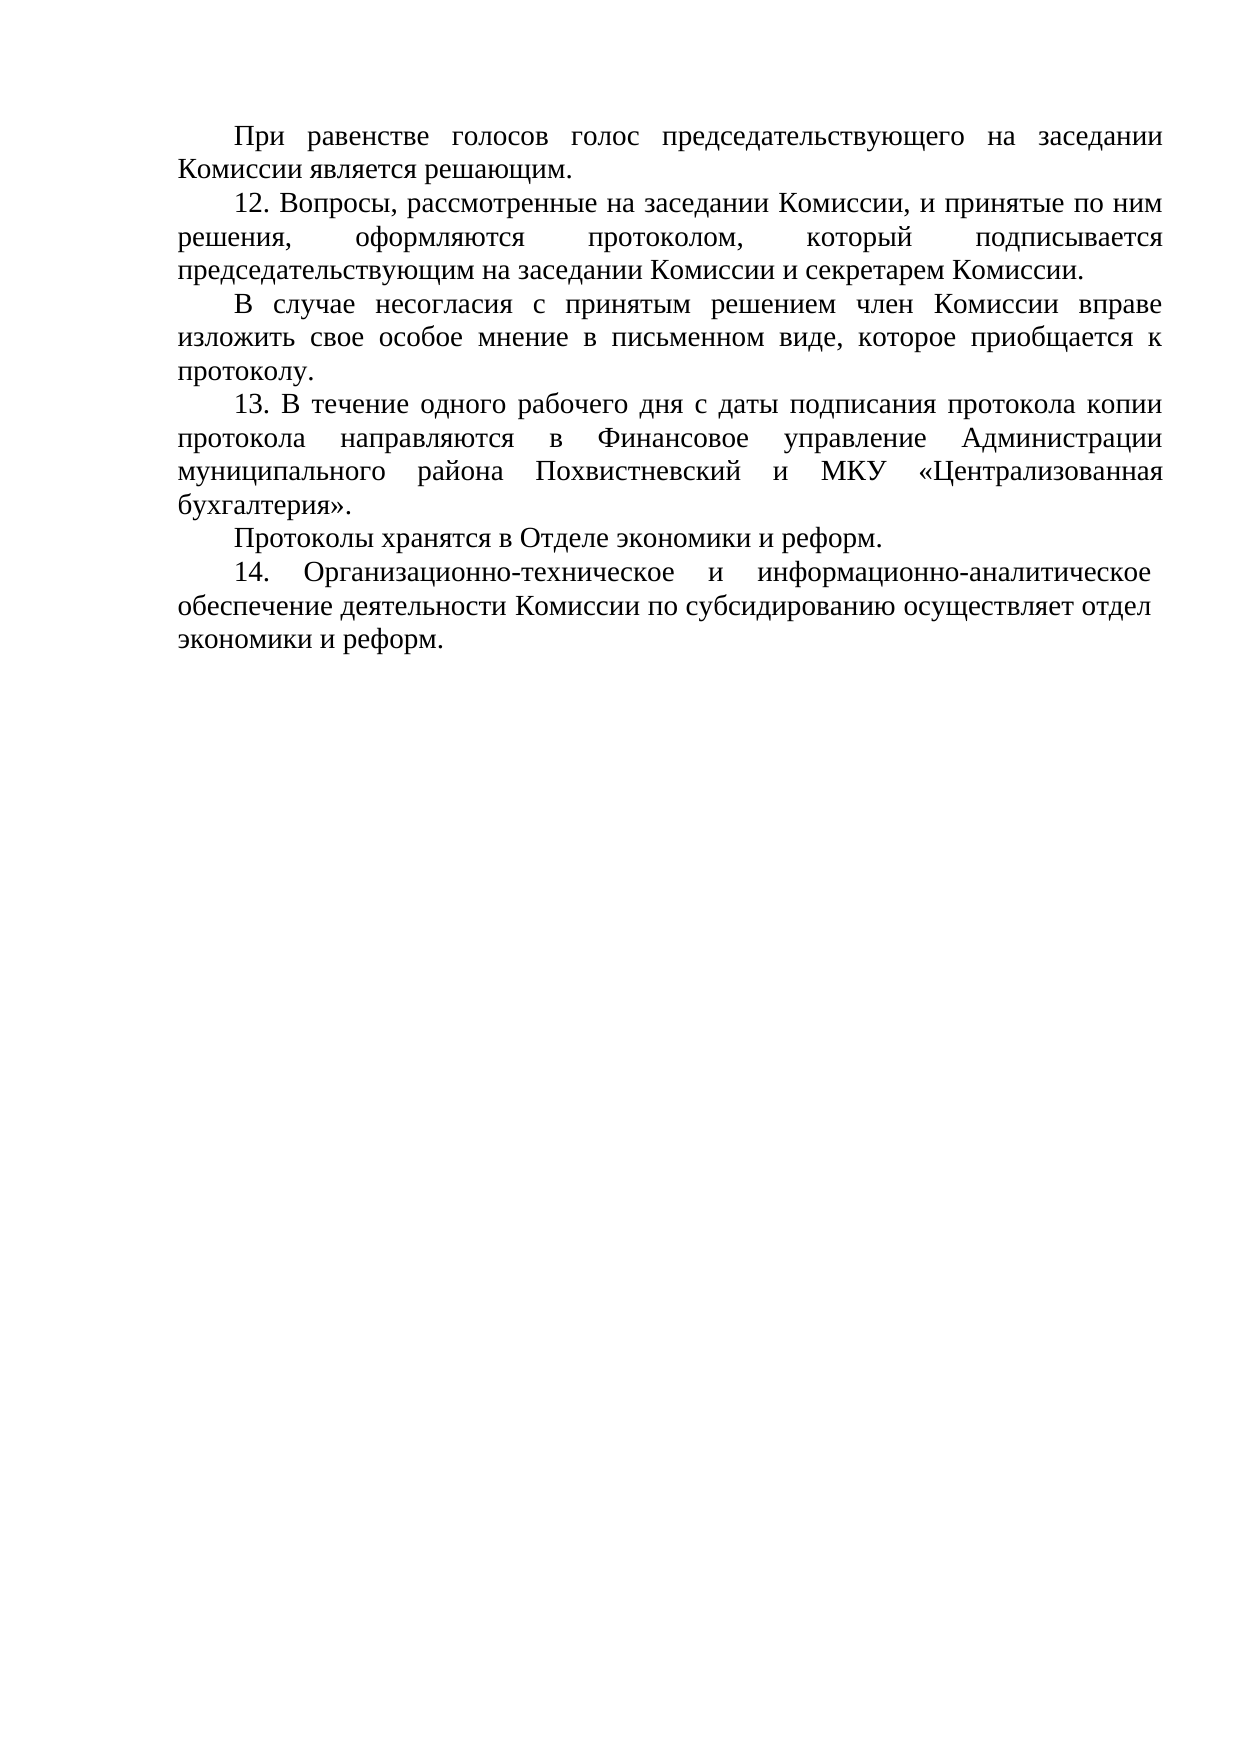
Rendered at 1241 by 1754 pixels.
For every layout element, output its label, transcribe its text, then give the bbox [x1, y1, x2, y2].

text В случае несогласия с принятым решением член Комиссии вправе изложить свое особое мнение в письменном виде, которое приобщается к протоколу. [177, 286, 1163, 386]
text 13. В течение одного рабочего дня с даты подписания протокола копии протокола направляются в Финансовое управление Администрации муниципального района Похвистневский и МКУ «Централизованная бухгалтерия». [177, 386, 1163, 521]
text 12. Вопросы, рассмотренные на заседании Комиссии, и принятые по ним решения, оформляются протоколом, который подписывается председательствующим на заседании Комиссии и секретарем Комиссии. [177, 185, 1163, 286]
text Протоколы хранятся в Отделе экономики и реформ. [177, 521, 1163, 554]
text При равенстве голосов голос председательствующего на заседании Комиссии является решающим. [177, 118, 1163, 185]
text 14. Организационно-техническое и информационно-аналитическое обеспечение деятельности Комиссии по субсидированию осуществляет отдел экономики и реформ. [177, 554, 1152, 655]
